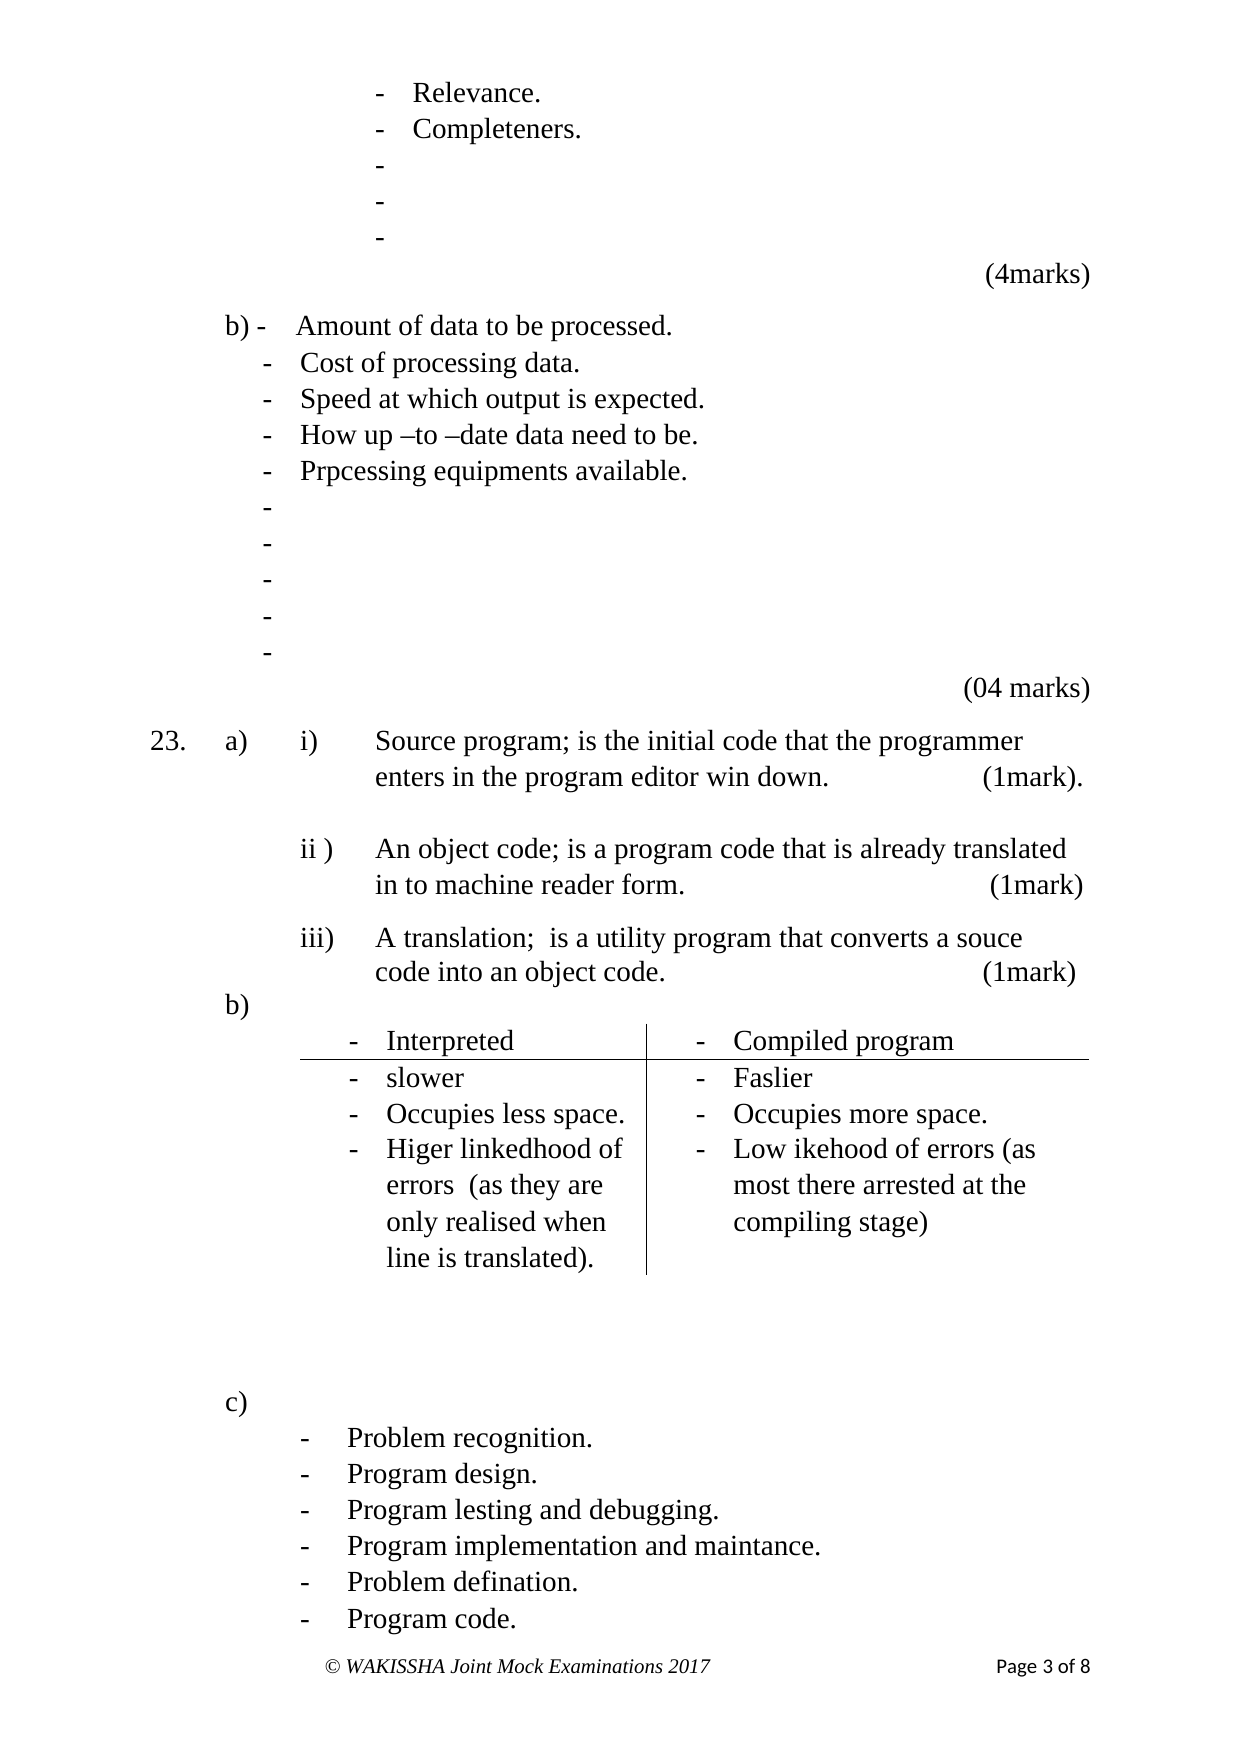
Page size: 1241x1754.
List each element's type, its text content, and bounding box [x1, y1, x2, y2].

table_cell Faslier [647, 1060, 1089, 1096]
list Prpcessing equipments available. [262, 453, 1090, 487]
list ii ) An object code; is a program code that is already translated in to machine reader form. (1mark) [300, 831, 1090, 901]
table_cell Higer linkedhood of errors (as they are only realised when line is translated). [300, 1131, 646, 1275]
table_header Interpreted [300, 1024, 646, 1059]
list (4marks) [453, 256, 1090, 289]
list Cost of processing data. [262, 345, 1090, 378]
list Program design. [300, 1456, 1090, 1490]
table_cell Low ikehood of errors (as most there arrested at the compiling stage) [647, 1131, 1089, 1275]
text 23. a) i) Source program; is the initial code that the programmer [150, 723, 1090, 756]
text iii) A translation; is a utility program that converts a souce [225, 920, 1090, 954]
list Program code. [300, 1601, 1090, 1634]
text c) [150, 1384, 1090, 1417]
list Problem recognition. [300, 1420, 1090, 1453]
list Speed at which output is expected. [262, 381, 1090, 414]
list Completeners. [375, 111, 1090, 145]
text enters in the program editor win down. (1mark). [300, 759, 1090, 792]
list (04 marks) [341, 670, 1090, 703]
table_cell Occupies less space. [300, 1096, 646, 1131]
list Relevance. [375, 75, 1090, 108]
text code into an object code. (1mark) [300, 954, 1090, 987]
text b) [150, 987, 1090, 1021]
text b) - Amount of data to be processed. [150, 308, 1090, 342]
list Problem defination. [300, 1564, 1090, 1598]
table_cell Occupies more space. [647, 1096, 1089, 1131]
list How up –to –date data need to be. [262, 417, 1090, 451]
list Program implementation and maintance. [300, 1528, 1090, 1562]
table_header Compiled program [647, 1024, 1089, 1059]
list Program lesting and debugging. [300, 1492, 1090, 1526]
table_cell slower [300, 1060, 646, 1096]
